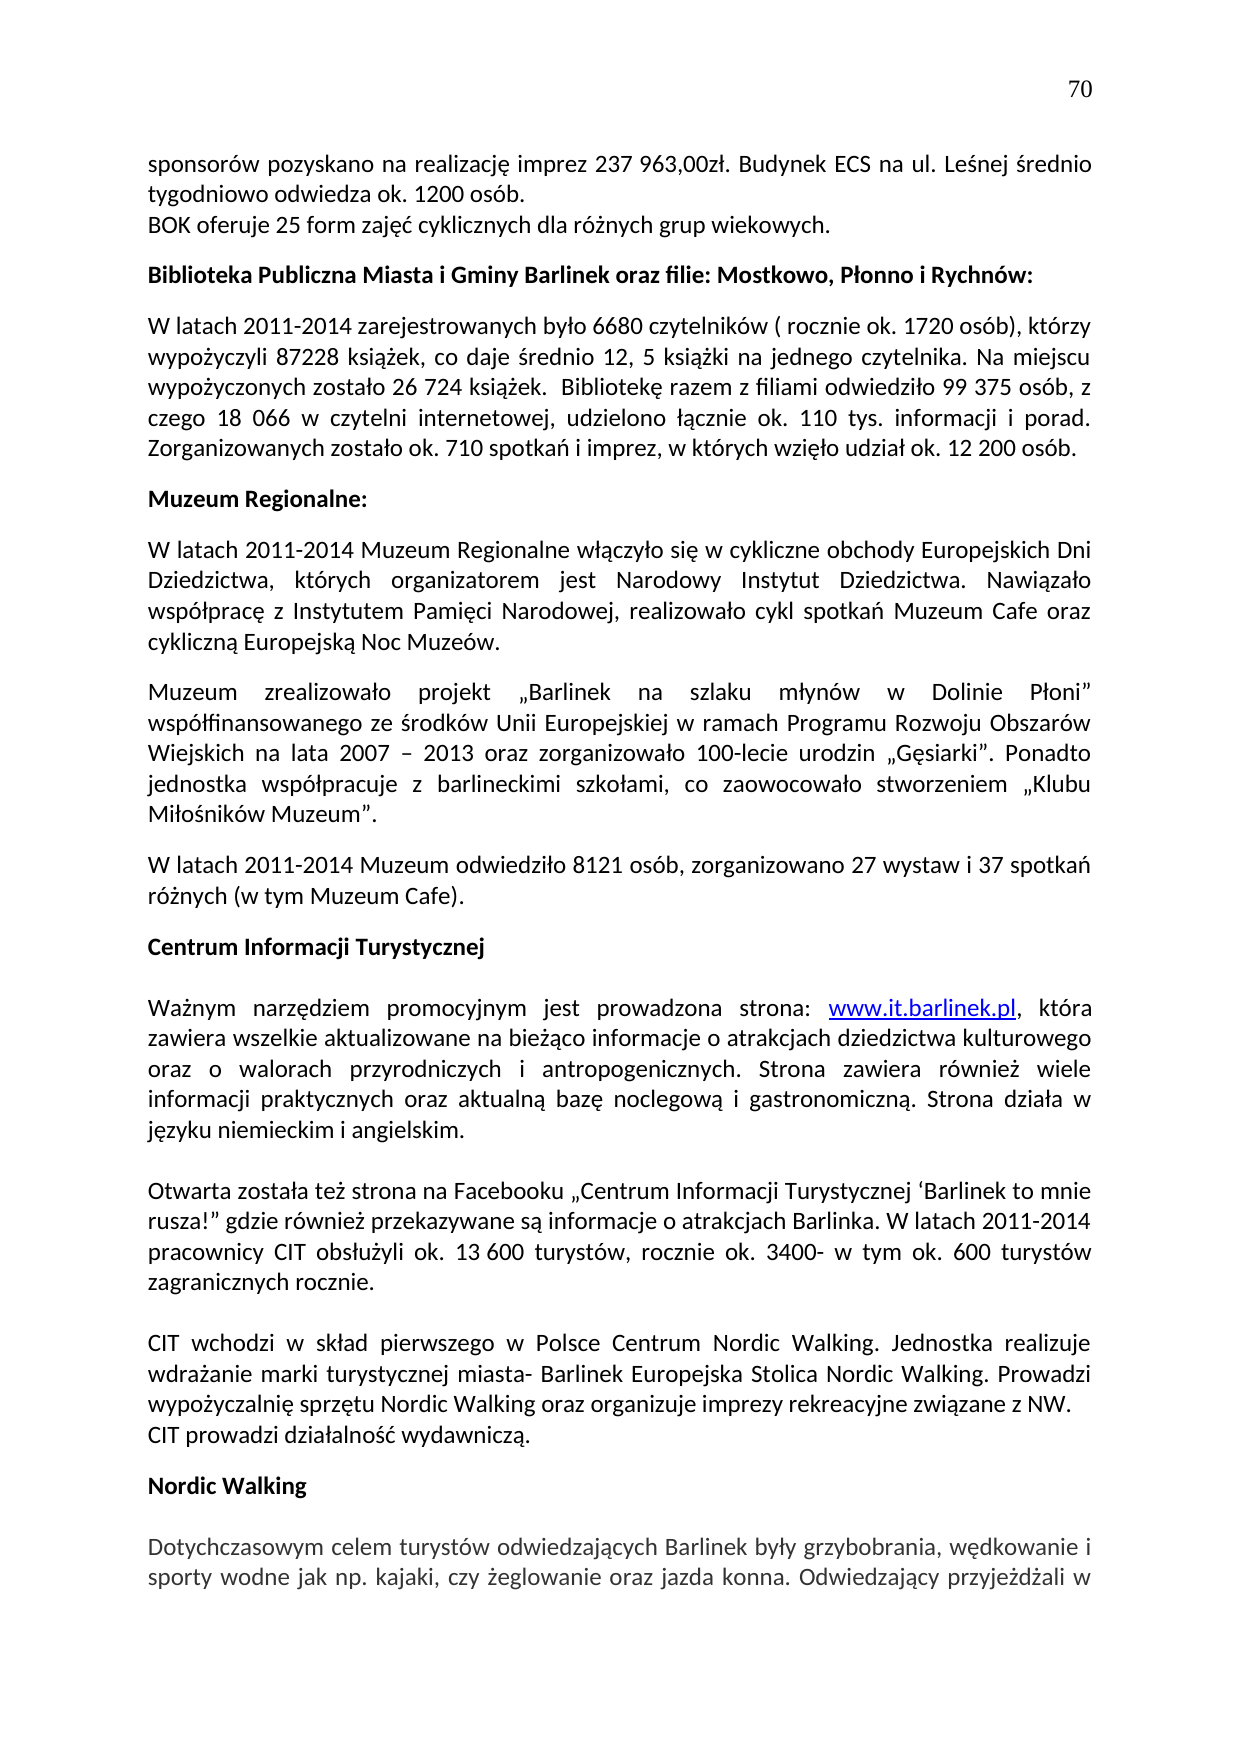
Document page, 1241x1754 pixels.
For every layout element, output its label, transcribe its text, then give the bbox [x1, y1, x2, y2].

list W latach 2011-2014 Muzeum odwiedziło 8121 osób, zorganizowano 27 wystaw i 37 spotkań różnych (w tym Muzeum Cafe). [148, 849, 1092, 911]
list CIT wchodzi w skład pierwszego w Polsce Centrum Nordic Walking. Jednostka realizuje wdrażanie marki turystycznej miasta- Barlinek Europejska Stolica Nordic Walking. Prowadzi wypożyczalnię sprzętu Nordic Walking oraz organizuje imprezy rekreacyjne związane z NW. [148, 1328, 1092, 1419]
list BOK oferuje 25 form zajęć cyklicznych dla różnych grup wiekowych. [148, 209, 1092, 239]
list Centrum Informacji Turystycznej [148, 931, 1092, 961]
list CIT prowadzi działalność wydawniczą. [148, 1419, 1092, 1450]
list W latach 2011-2014 Muzeum Regionalne włączyło się w cykliczne obchody Europejskich Dni Dziedzictwa, których organizatorem jest Narodowy Instytut Dziedzictwa. Nawiązało współpracę z Instytutem Pamięci Narodowej, realizowało cykl spotkań Muzeum Cafe oraz cykliczną Europejską Noc Muzeów. [148, 534, 1092, 656]
list Otwarta została też strona na Facebooku „Centrum Informacji Turystycznej ‘Barlinek to mnie rusza!” gdzie również przekazywane są informacje o atrakcjach Barlinka. W latach 2011-2014 pracownicy CIT obsłużyli ok. 13 600 turystów, rocznie ok. 3400- w tym ok. 600 turystów zagranicznych rocznie. [148, 1175, 1092, 1297]
list Ważnym narzędziem promocyjnym jest prowadzona strona: www.it.barlinek.pl, która zawiera wszelkie aktualizowane na bieżąco informacje o atrakcjach dziedzictwa kulturowego oraz o walorach przyrodniczych i antropogenicznych. Strona zawiera również wiele informacji praktycznych oraz aktualną bazę noclegową i gastronomiczną. Strona działa w języku niemieckim i angielskim. [148, 992, 1092, 1144]
list Nordic Walking [148, 1470, 1092, 1501]
list Muzeum Regionalne: [148, 483, 1092, 514]
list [148, 148, 1092, 209]
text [148, 1531, 1092, 1592]
list Biblioteka Publiczna Miasta i Gminy Barlinek oraz filie: Mostkowo, Płonno i Rychnów: [148, 259, 1092, 290]
list W latach 2011-2014 zarejestrowanych było 6680 czytelników ( rocznie ok. 1720 osób), którzy wypożyczyli 87228 książek, co daje średnio 12, 5 książki na jednego czytelnika. Na miejscu wypożyczonych zostało 26 724 książek. Bibliotekę razem z filiami odwiedziło 99 375 osób, z czego 18 066 w czytelni internetowej, udzielono łącznie ok. 110 tys. informacji i porad. Zorganizowanych zostało ok. 710 spotkań i imprez, w których wzięło udział ok. 12 200 osób. [148, 310, 1092, 463]
list Muzeum zrealizowało projekt „Barlinek na szlaku młynów w Dolinie Płoni” współfinansowanego ze środków Unii Europejskiej w ramach Programu Rozwoju Obszarów Wiejskich na lata 2007 – 2013 oraz zorganizowało 100-lecie urodzin „Gęsiarki”. Ponadto jednostka współpracuje z barlineckimi szkołami, co zaowocowało stworzeniem „Klubu Miłośników Muzeum”. [148, 677, 1092, 829]
